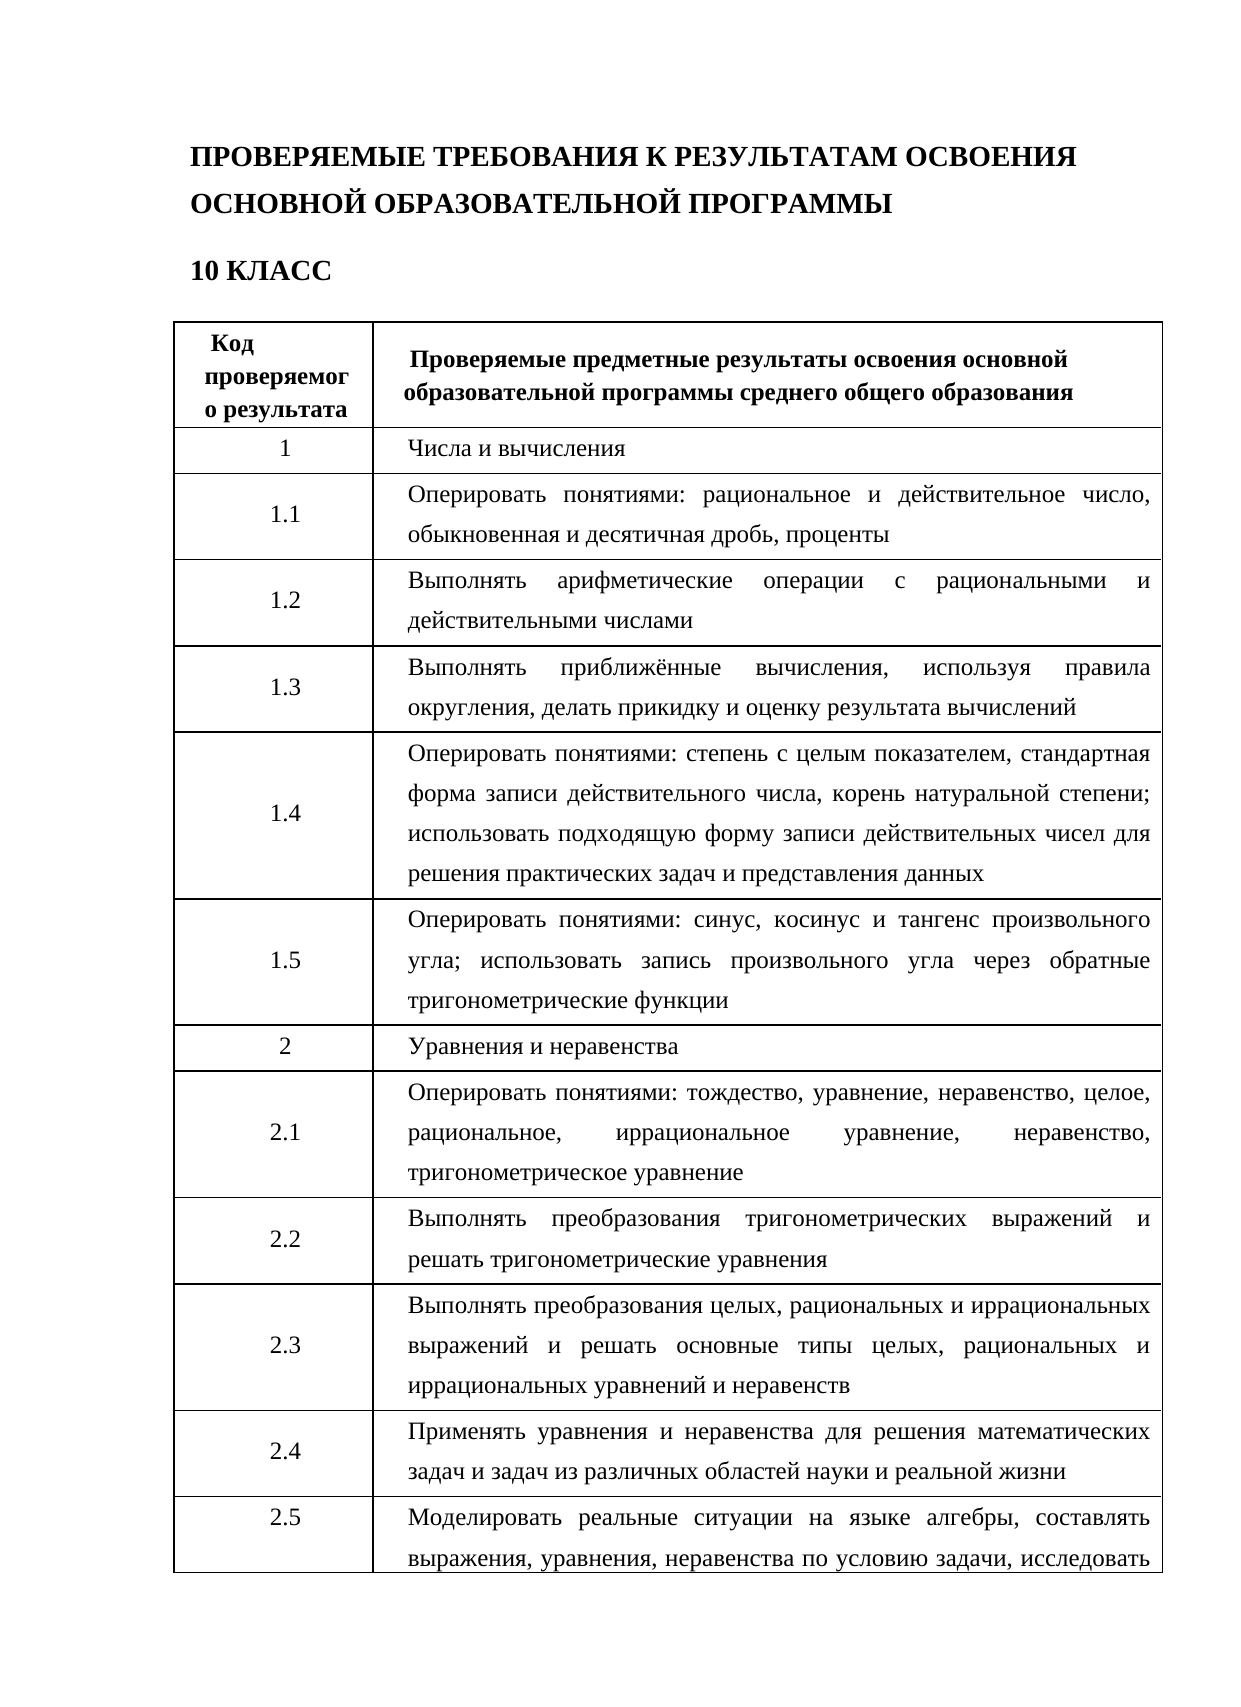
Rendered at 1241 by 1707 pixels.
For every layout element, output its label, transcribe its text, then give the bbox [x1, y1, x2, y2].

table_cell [374, 1496, 1162, 1571]
table_cell Оперировать понятиями: синус, косинус и тангенс произвольного угла; использовать запись произвольного угла через обратные тригонометрические функции [374, 898, 1162, 1024]
table_cell Числа и вычисления [374, 426, 1162, 472]
table_cell Оперировать понятиями: степень с целым показателем, стандартная форма записи действительного числа, корень натуральной степени; использовать подходящую форму записи действительных чисел для решения практических задач и представления данных [374, 731, 1162, 898]
table_cell Выполнять арифметические операции с рациональными и действительными числами [374, 559, 1162, 645]
text 10 КЛАСС [190, 253, 1152, 287]
table_header Проверяемые предметные результаты освоения основной образовательной программы среднего общего образования [374, 323, 1162, 426]
table_cell Оперировать понятиями: тождество, уравнение, неравенство, целое, рациональное, иррациональное уравнение, неравенство, тригонометрическое уравнение [374, 1070, 1162, 1197]
table_cell Выполнять преобразования тригонометрических выражений и решать тригонометрические уравнения [374, 1197, 1162, 1283]
table_cell 1.1 [175, 474, 372, 559]
table_cell Выполнять преобразования целых, рациональных и иррациональных выражений и решать основные типы целых, рациональных и иррациональных уравнений и неравенств [374, 1283, 1162, 1409]
table_cell Применять уравнения и неравенства для решения математических задач и задач из различных областей науки и реальной жизни [374, 1410, 1162, 1496]
table_cell 2.1 [175, 1072, 372, 1197]
table_cell 2 [175, 1026, 372, 1070]
table_header Код проверяемого результата [175, 323, 372, 426]
table_cell Оперировать понятиями: рациональное и действительное число, обыкновенная и десятичная дробь, проценты [374, 473, 1162, 559]
table_cell 1.3 [175, 647, 372, 731]
table_cell 1.4 [175, 733, 372, 898]
table_cell 1.5 [175, 900, 372, 1024]
table_cell 2.4 [175, 1411, 372, 1496]
text ПРОВЕРЯЕМЫЕ ТРЕБОВАНИЯ К РЕЗУЛЬТАТАМ ОСВОЕНИЯ ОСНОВНОЙ ОБРАЗОВАТЕЛЬНОЙ ПРОГРАММЫ [190, 139, 1152, 219]
table_cell Уравнения и неравенства [374, 1024, 1162, 1070]
table_cell 2.3 [175, 1285, 372, 1409]
table_cell 1.2 [175, 560, 372, 645]
table_cell 2.2 [175, 1198, 372, 1283]
table_cell 2.5 [175, 1497, 372, 1571]
table_cell 1 [175, 428, 372, 472]
table_cell Выполнять приближённые вычисления, используя правила округления, делать прикидку и оценку результата вычислений [374, 645, 1162, 731]
